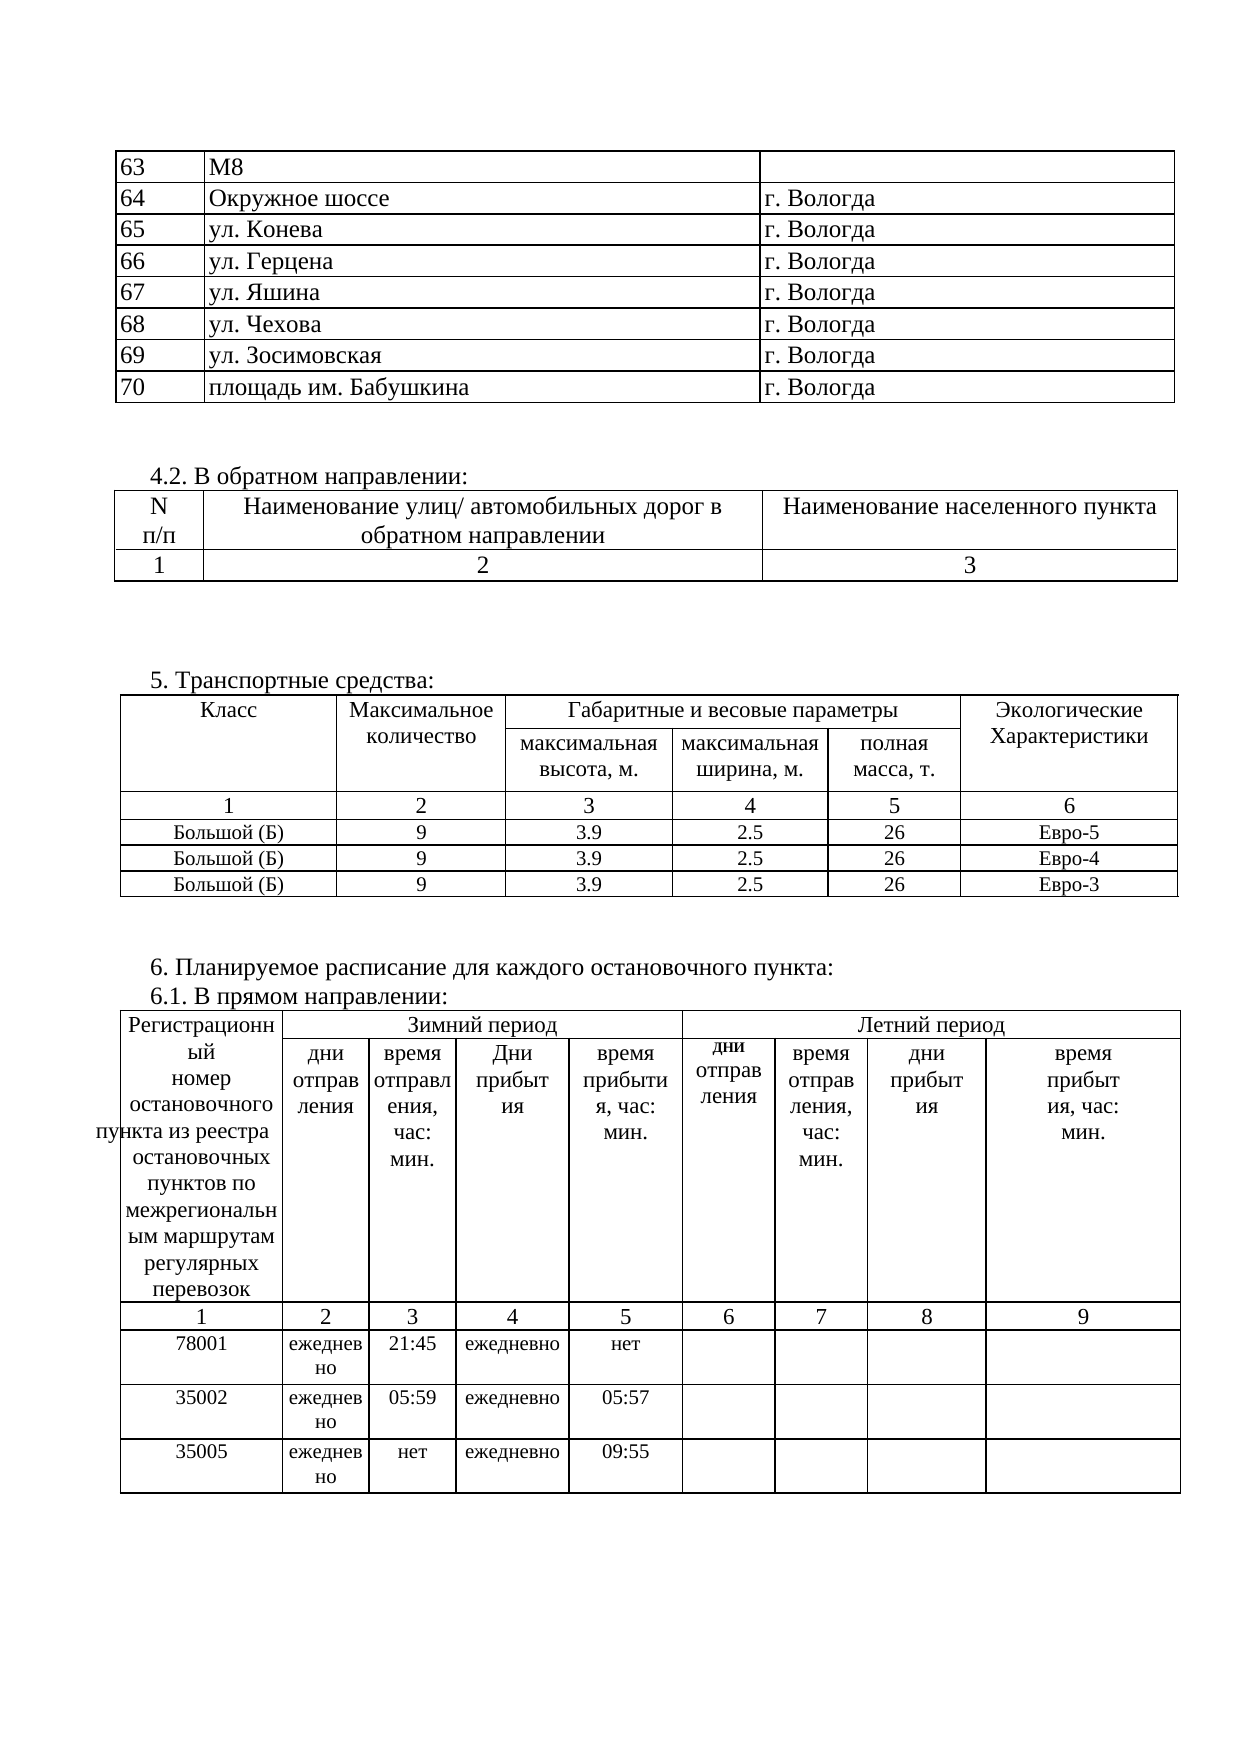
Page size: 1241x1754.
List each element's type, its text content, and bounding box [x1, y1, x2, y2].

table_cell 68 [117, 309, 204, 339]
text 6.1. В прямом направлении: [150, 981, 1090, 1010]
table_cell [776, 1385, 867, 1438]
table_cell 26 [829, 846, 960, 870]
table_cell [683, 1440, 774, 1492]
table_cell площадь им. Бабушкина [205, 372, 759, 402]
table_cell ул. Яшина [205, 277, 759, 307]
table_cell ул. Зосимовская [205, 340, 759, 370]
text 4.2. В обратном направлении: [150, 461, 1090, 489]
table_cell ежедневно [457, 1331, 568, 1383]
table_cell 64 [117, 183, 204, 213]
table_cell [776, 1440, 867, 1492]
table_cell 2.5 [673, 846, 827, 870]
table_cell 6 [961, 792, 1177, 819]
table_cell [683, 1331, 774, 1383]
table_cell 2 [204, 550, 762, 580]
table_cell 67 [117, 277, 204, 307]
table_cell 2 [337, 792, 505, 819]
table_cell Окружное шоссе [205, 183, 759, 213]
table_cell 8 [868, 1303, 985, 1329]
table_cell 26 [829, 872, 960, 896]
table_cell ул. Чехова [205, 309, 759, 339]
table_cell Евро-3 [961, 872, 1177, 896]
table_cell 09:55 [570, 1440, 682, 1492]
table_cell 1 [121, 1303, 282, 1329]
table_header Наименование населенного пункта [763, 491, 1177, 548]
table_cell [776, 1331, 867, 1383]
table_cell нет [370, 1440, 455, 1492]
table_cell 3 [506, 792, 672, 819]
table_cell М8 [205, 152, 759, 181]
table_cell время прибыт ия, час: мин. [987, 1039, 1180, 1301]
table_header Зимний период [283, 1011, 682, 1038]
table_cell г. Вологда [761, 183, 1174, 213]
table_cell [761, 152, 1174, 181]
text 5. Транспортные средства: [150, 665, 1090, 694]
table_cell ежедневно [457, 1385, 568, 1438]
table_cell Большой (Б) [121, 872, 336, 896]
table_cell 5 [829, 792, 960, 819]
table_header Габаритные и весовые параметры [506, 696, 960, 727]
table_cell 65 [117, 215, 204, 244]
table_cell Большой (Б) [121, 846, 336, 870]
table_cell ежедневно [283, 1331, 368, 1383]
table_cell 2.5 [673, 820, 827, 844]
table_cell г. Вологда [761, 309, 1174, 339]
table_cell время прибыти я, час: мин. [570, 1039, 682, 1301]
table_cell [868, 1331, 985, 1383]
table_header Экологические Характеристики [961, 696, 1177, 791]
table_header Максимальное количество [337, 696, 505, 791]
table_cell Дни прибыт ия [457, 1039, 568, 1301]
table_cell [868, 1385, 985, 1438]
table_cell 4 [673, 792, 827, 819]
table_cell 3.9 [506, 820, 672, 844]
table_header Класс [121, 696, 336, 791]
table_cell нет [570, 1331, 682, 1383]
table_cell 78001 [121, 1331, 282, 1383]
table_cell г. Вологда [761, 340, 1174, 370]
table_cell 1 [115, 550, 203, 580]
table_cell [683, 1385, 774, 1438]
table_cell г. Вологда [761, 277, 1174, 307]
table_cell [868, 1440, 985, 1492]
text 6. Планируемое расписание для каждого остановочного пункта: [150, 952, 1090, 981]
table_cell 70 [117, 372, 204, 402]
table_cell ул. Конева [205, 215, 759, 244]
table_cell 26 [829, 820, 960, 844]
table_cell ежедневно [283, 1440, 368, 1492]
table_cell [987, 1440, 1180, 1492]
table_cell 9 [337, 872, 505, 896]
table_cell 69 [117, 340, 204, 370]
table_cell время отправ ления, час: мин. [776, 1039, 867, 1301]
table_cell дни отправ ления [283, 1039, 368, 1301]
table_cell 5 [570, 1303, 682, 1329]
table_cell ДНИ отправ ления [683, 1039, 774, 1301]
table_cell 1 [121, 792, 336, 819]
table_cell 2.5 [673, 872, 827, 896]
table_cell время отправл ения, час: мин. [370, 1039, 455, 1301]
table_cell дни прибыт ия [868, 1039, 985, 1301]
table_cell 05:57 [570, 1385, 682, 1438]
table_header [121, 1011, 282, 1301]
table_cell максимальная высота, м. [506, 729, 672, 791]
table_cell ежедневно [283, 1385, 368, 1438]
table_cell 9 [987, 1303, 1180, 1329]
table_cell 35002 [121, 1385, 282, 1438]
table_cell 9 [337, 820, 505, 844]
table_cell г. Вологда [761, 215, 1174, 244]
table_cell 3 [370, 1303, 455, 1329]
table_cell ежедневно [457, 1440, 568, 1492]
table_cell [987, 1385, 1180, 1438]
table_cell 7 [776, 1303, 867, 1329]
table_cell полная масса, т. [829, 729, 960, 791]
table_cell Большой (Б) [121, 820, 336, 844]
table_cell 21:45 [370, 1331, 455, 1383]
table_cell 4 [457, 1303, 568, 1329]
table_cell Евро-5 [961, 820, 1177, 844]
table_cell Евро-4 [961, 846, 1177, 870]
table_cell 05:59 [370, 1385, 455, 1438]
table_cell 6 [683, 1303, 774, 1329]
table_cell 35005 [121, 1440, 282, 1492]
table_header N п/п [115, 491, 203, 548]
table_cell 3 [763, 549, 1177, 580]
table_cell 3.9 [506, 872, 672, 896]
table_cell 3.9 [506, 846, 672, 870]
table_cell г. Вологда [761, 372, 1174, 402]
table_header Летний период [683, 1011, 1180, 1038]
table_cell максимальная ширина, м. [673, 729, 827, 791]
table_cell [987, 1331, 1180, 1383]
table_header Наименование улиц/ автомобильных дорог в обратном направлении [204, 491, 762, 548]
table_cell ул. Герцена [205, 246, 759, 276]
table_cell г. Вологда [761, 246, 1174, 276]
table_cell 9 [337, 846, 505, 870]
table_cell 63 [117, 152, 204, 181]
table_cell 66 [117, 246, 204, 276]
table_cell 2 [283, 1303, 368, 1329]
